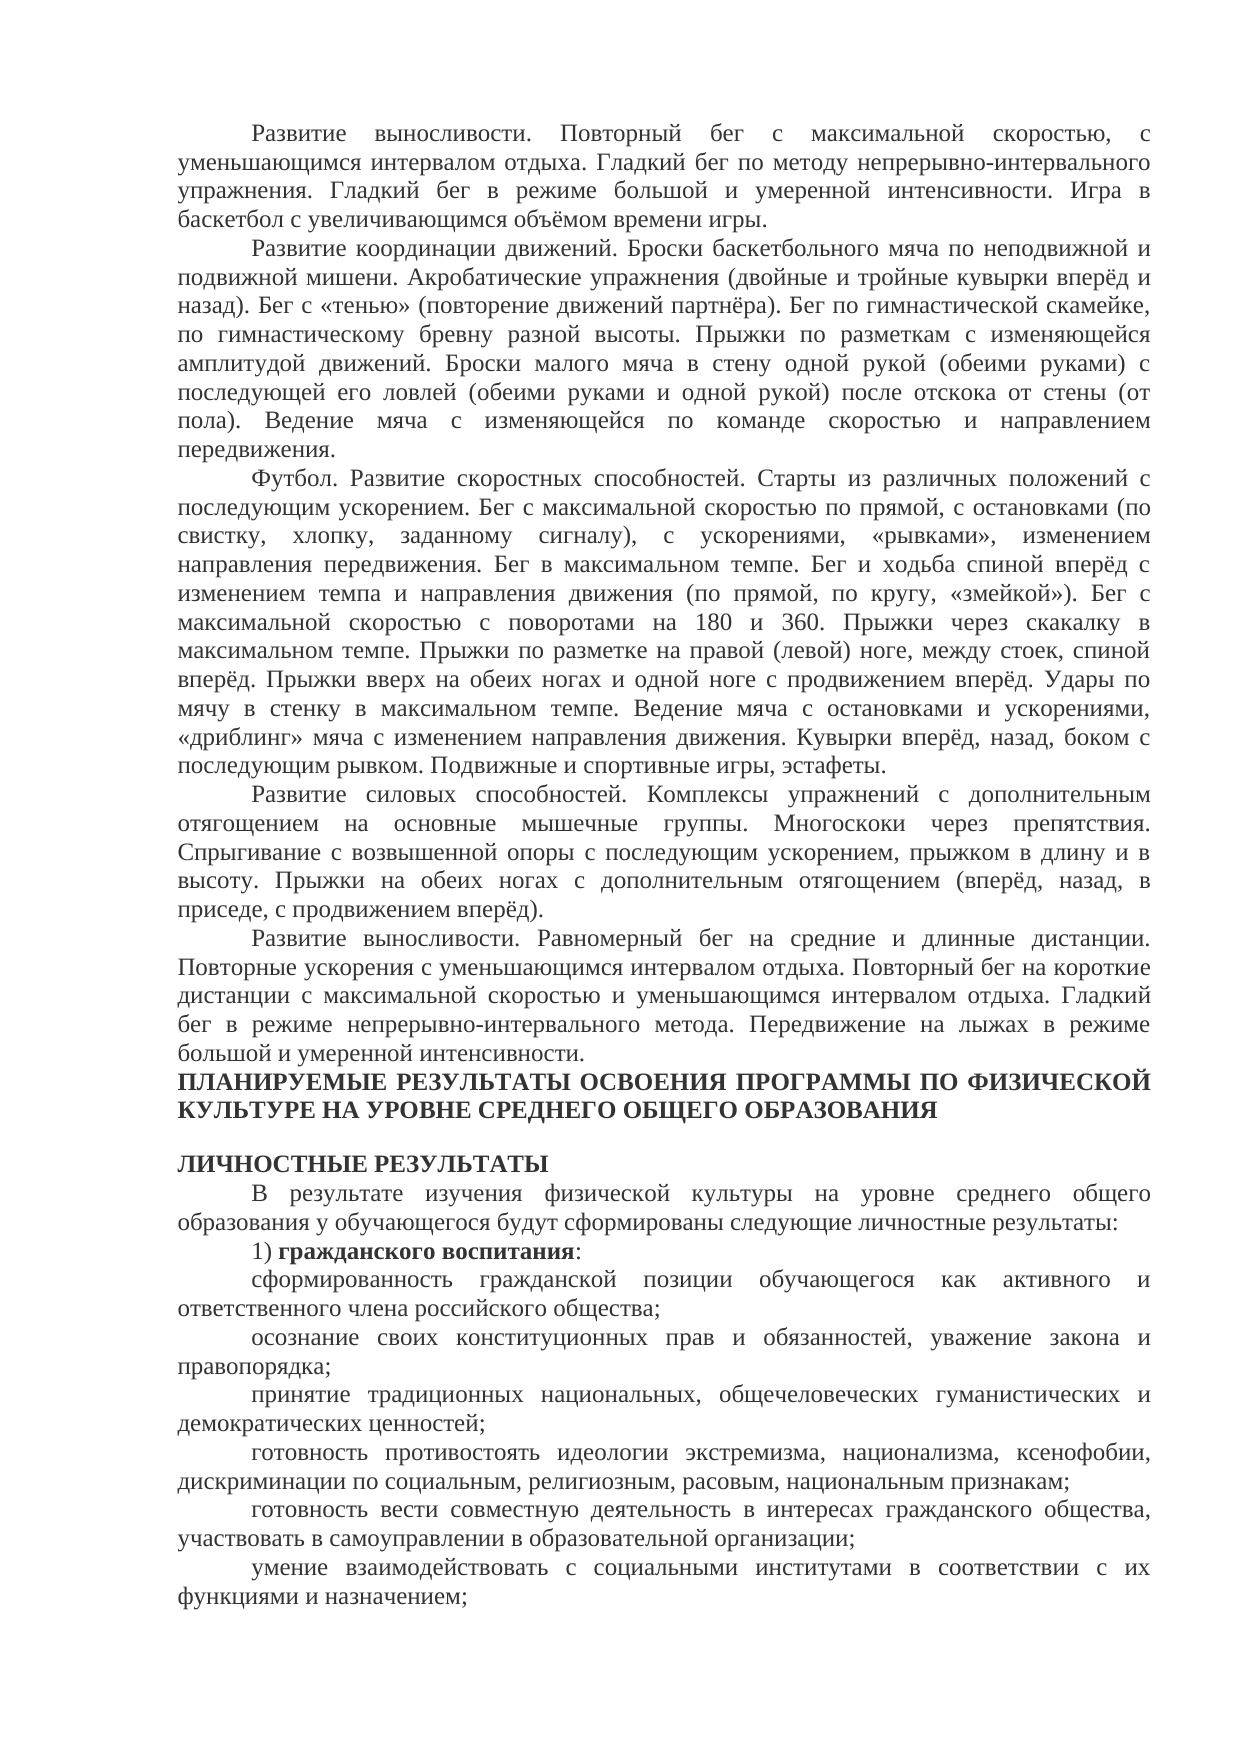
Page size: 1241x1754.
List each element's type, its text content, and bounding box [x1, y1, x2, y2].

text В результате изучения физической культуры на уровне среднего общего образования у обучающегося будут сформированы следующие личностные результаты: [177, 1178, 1152, 1236]
text Развитие силовых способностей. Комплексы упражнений с дополнительным отягощением на основные мышечные группы. Многоскоки через препятствия. Спрыгивание с возвышенной опоры с последующим ускорением, прыжком в длину и в высоту. Прыжки на обеих ногах с дополнительным отягощением (вперёд, назад, в приседе, с продвижением вперёд). [177, 779, 1152, 923]
text 1) гражданского воспитания: [177, 1236, 1152, 1264]
text Развитие выносливости. Равномерный бег на средние и длинные дистанции. Повторные ускорения с уменьшающимся интервалом отдыха. Повторный бег на короткие дистанции с максимальной скоростью и уменьшающимся интервалом отдыха. Гладкий бег в режиме непрерывно-интервального метода. Передвижение на лыжах в режиме большой и умеренной интенсивности. [177, 923, 1152, 1067]
text умение взаимодействовать с социальными институтами в соответствии с их функциями и назначением; [177, 1552, 1152, 1609]
text принятие традиционных национальных, общечеловеческих гуманистических и демократических ценностей; [177, 1379, 1152, 1437]
text ЛИЧНОСТНЫЕ РЕЗУЛЬТАТЫ [177, 1149, 1152, 1178]
text готовность противостоять идеологии экстремизма, национализма, ксенофобии, дискриминации по социальным, религиозным, расовым, национальным признакам; [177, 1437, 1152, 1494]
text Развитие выносливости. Повторный бег с максимальной скоростью, с уменьшающимся интервалом отдыха. Гладкий бег по методу непрерывно-интервального упражнения. Гладкий бег в режиме большой и умеренной интенсивности. Игра в баскетбол с увеличивающимся объёмом времени игры. [177, 118, 1152, 233]
text Футбол. Развитие скоростных способностей. Старты из различных положений с последующим ускорением. Бег с максимальной скоростью по прямой, с остановками (по свистку, хлопку, заданному сигналу), с ускорениями, «рывками», изменением направления передвижения. Бег в максимальном темпе. Бег и ходьба спиной вперёд с изменением темпа и направления движения (по прямой, по кругу, «змейкой»). Бег с максимальной скоростью с поворотами на 180 и 360. Прыжки через скакалку в максимальном темпе. Прыжки по разметке на правой (левой) ноге, между стоек, спиной вперёд. Прыжки вверх на обеих ногах и одной ноге с продвижением вперёд. Удары по мячу в стенку в максимальном темпе. Ведение мяча с остановками и ускорениями, «дриблинг» мяча с изменением направления движения. Кувырки вперёд, назад, боком с последующим рывком. Подвижные и спортивные игры, эстафеты. [177, 463, 1152, 779]
text осознание своих конституционных прав и обязанностей, уважение закона и правопорядка; [177, 1322, 1152, 1379]
text ПЛАНИРУЕМЫЕ РЕЗУЛЬТАТЫ ОСВОЕНИЯ ПРОГРАММЫ ПО ФИЗИЧЕСКОЙ КУЛЬТУРЕ НА УРОВНЕ СРЕДНЕГО ОБЩЕГО ОБРАЗОВАНИЯ [177, 1067, 1152, 1124]
text Развитие координации движений. Броски баскетбольного мяча по неподвижной и подвижной мишени. Акробатические упражнения (двойные и тройные кувырки вперёд и назад). Бег с «тенью» (повторение движений партнёра). Бег по гимнастической скамейке, по гимнастическому бревну разной высоты. Прыжки по разметкам с изменяющейся амплитудой движений. Броски малого мяча в стену одной рукой (обеими руками) с последующей его ловлей (обеими руками и одной рукой) после отскока от стены (от пола). Ведение мяча с изменяющейся по команде скоростью и направлением передвижения. [177, 233, 1152, 463]
text готовность вести совместную деятельность в интересах гражданского общества, участвовать в самоуправлении в образовательной организации; [177, 1494, 1152, 1552]
text сформированность гражданской позиции обучающегося как активного и ответственного члена российского общества; [177, 1264, 1152, 1322]
